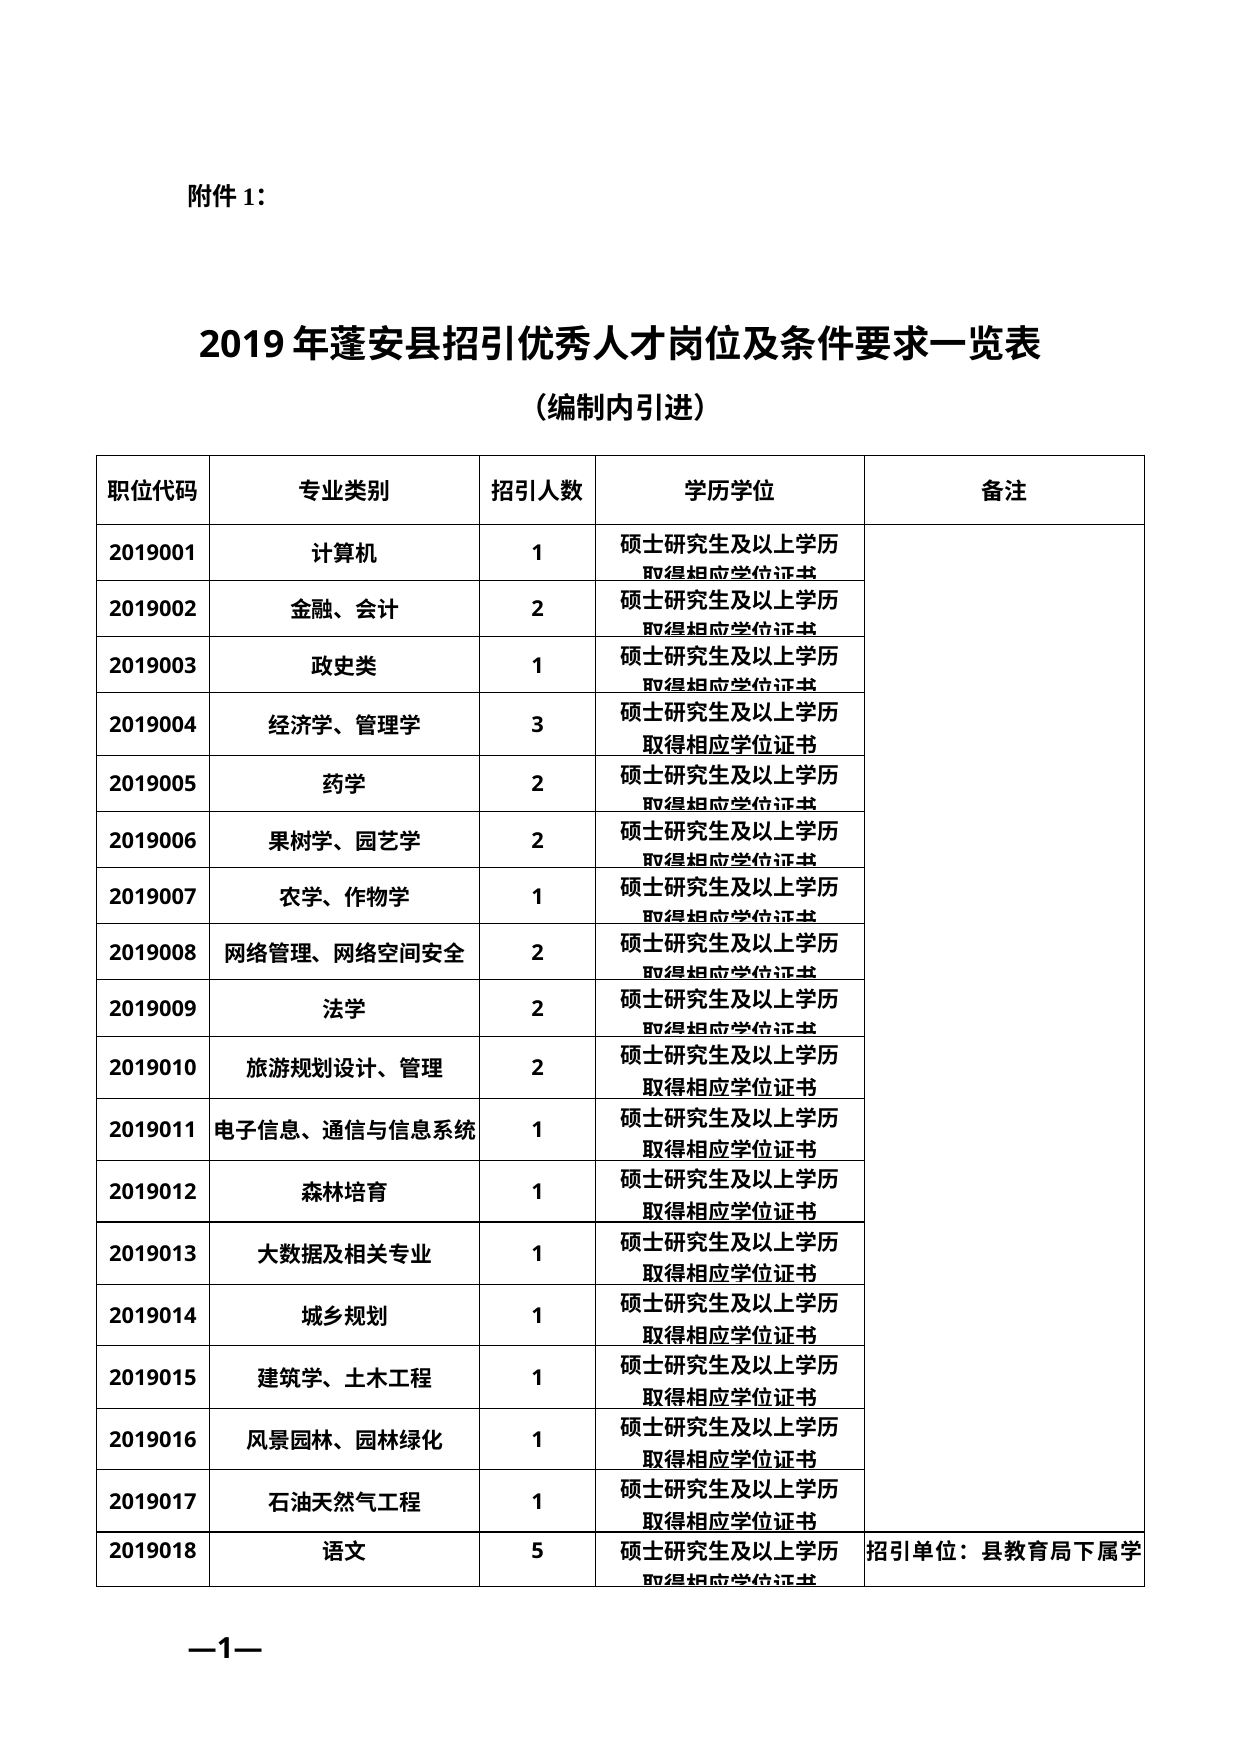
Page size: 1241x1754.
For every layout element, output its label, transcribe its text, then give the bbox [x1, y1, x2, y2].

table_cell 果树学、园艺学 [210, 812, 479, 867]
table_cell 语文 [210, 1533, 479, 1586]
table_cell 2019012 [97, 1161, 209, 1221]
table_cell 1 [480, 1285, 595, 1345]
table_cell 法学 [210, 980, 479, 1036]
table_cell 建筑学、土木工程 [210, 1346, 479, 1407]
table_cell 2019010 [97, 1037, 209, 1097]
table_cell [865, 525, 1144, 1531]
table_cell 网络管理、网络空间安全 [210, 924, 479, 979]
table_cell 城乡规划 [210, 1285, 479, 1345]
table_header 专业类别 [210, 456, 479, 524]
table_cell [865, 1533, 1144, 1586]
table_cell 硕士研究生及以上学历 取得相应学位证书 [596, 693, 864, 755]
table_cell 森林培育 [210, 1161, 479, 1221]
table_cell 2019008 [97, 924, 209, 979]
table_cell 2019001 [97, 525, 209, 580]
table_cell 2019004 [97, 693, 209, 755]
table_cell 硕士研究生及以上学历 取得相应学位证书 [596, 1285, 864, 1345]
table_cell 2019006 [97, 812, 209, 867]
table_cell 1 [480, 525, 595, 580]
table_header 备注 [865, 456, 1144, 524]
table_cell 硕士研究生及以上学历 取得相应学位证书 [596, 868, 864, 923]
table_cell 旅游规划设计、管理 [210, 1037, 479, 1097]
table_cell 1 [480, 637, 595, 692]
table_cell 硕士研究生及以上学历 取得相应学位证书 [596, 581, 864, 636]
table_cell 大数据及相关专业 [210, 1223, 479, 1283]
table_cell 硕士研究生及以上学历 取得相应学位证书 [596, 637, 864, 692]
table_cell 硕士研究生及以上学历 取得相应学位证书 [596, 812, 864, 867]
table_cell 硕士研究生及以上学历 取得相应学位证书 [596, 1037, 864, 1097]
table_cell 风景园林、园林绿化 [210, 1409, 479, 1469]
table_cell 硕士研究生及以上学历 取得相应学位证书 [596, 1223, 864, 1283]
text （编制内引进） [187, 373, 1053, 438]
table_cell 农学、作物学 [210, 868, 479, 923]
table_cell 2 [480, 924, 595, 979]
table_cell 金融、会计 [210, 581, 479, 636]
table_cell 硕士研究生及以上学历 取得相应学位证书 [596, 1161, 864, 1221]
table_cell 2019017 [97, 1470, 209, 1531]
table_cell 1 [480, 1099, 595, 1159]
table_cell 2019011 [97, 1099, 209, 1159]
table_cell 2019016 [97, 1409, 209, 1469]
table_cell 2019007 [97, 868, 209, 923]
table_cell 2019014 [97, 1285, 209, 1345]
table_cell 2 [480, 980, 595, 1036]
table_cell 硕士研究生及以上学历 取得相应学位证书 [596, 1099, 864, 1159]
table_cell 2 [480, 756, 595, 811]
table_cell 3 [480, 693, 595, 755]
table_cell 2019013 [97, 1223, 209, 1283]
table_cell 硕士研究生及以上学历 取得相应学位证书 [596, 1409, 864, 1469]
table_cell 硕士研究生及以上学历 取得相应学位证书 [596, 525, 864, 580]
table_cell 硕士研究生及以上学历 取得相应学位证书 [596, 1470, 864, 1531]
table_cell 计算机 [210, 525, 479, 580]
table_cell 硕士研究生及以上学历 取得相应学位证书 [596, 756, 864, 811]
table_header 招引人数 [480, 456, 595, 524]
table_cell 药学 [210, 756, 479, 811]
table_cell 硕士研究生及以上学历 取得相应学位证书 [596, 980, 864, 1036]
table_cell 1 [480, 868, 595, 923]
table_cell 1 [480, 1409, 595, 1469]
table_cell 经济学、管理学 [210, 693, 479, 755]
table_cell 2 [480, 812, 595, 867]
table_cell 政史类 [210, 637, 479, 692]
table_cell 1 [480, 1161, 595, 1221]
table_cell 2019009 [97, 980, 209, 1036]
table_cell 2019005 [97, 756, 209, 811]
text 附件1： [187, 162, 1053, 227]
table_cell 2019003 [97, 637, 209, 692]
table_cell 硕士研究生及以上学历 取得相应学位证书 [596, 1533, 864, 1586]
table_cell 硕士研究生及以上学历 取得相应学位证书 [596, 1346, 864, 1407]
table_header 学历学位 [596, 456, 864, 524]
table_cell 2 [480, 1037, 595, 1097]
table_cell 石油天然气工程 [210, 1470, 479, 1531]
table_cell 2019015 [97, 1346, 209, 1407]
table_cell 1 [480, 1470, 595, 1531]
table_cell 2 [480, 581, 595, 636]
table_cell 硕士研究生及以上学历 取得相应学位证书 [596, 924, 864, 979]
table_cell 2019018 [97, 1533, 209, 1586]
table_cell 电子信息、通信与信息系统 [210, 1099, 479, 1159]
table_cell 2019002 [97, 581, 209, 636]
text 2019年蓬安县招引优秀人才岗位及条件要求一览表 [187, 308, 1053, 373]
table_cell 5 [480, 1533, 595, 1586]
table_cell 1 [480, 1223, 595, 1283]
table_cell 1 [480, 1346, 595, 1407]
table_header 职位代码 [97, 456, 209, 524]
